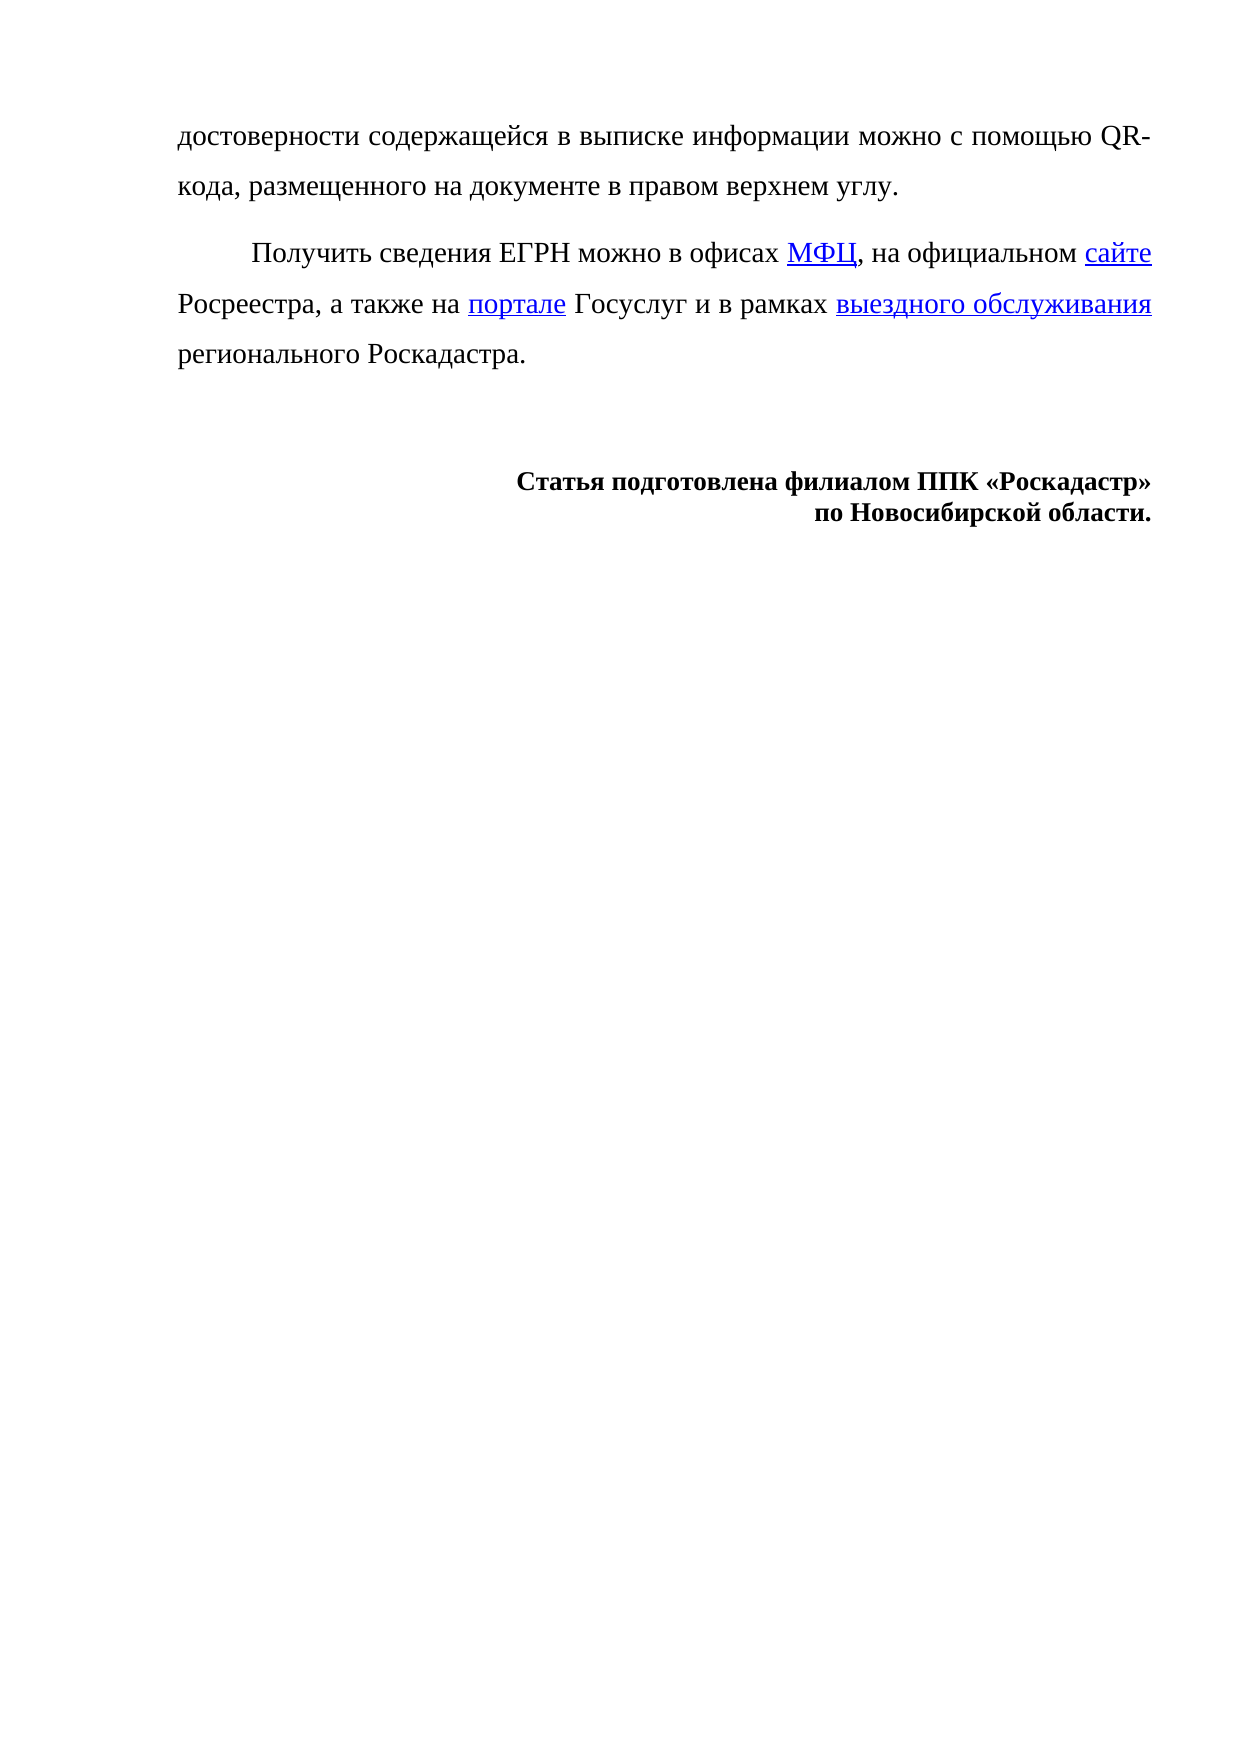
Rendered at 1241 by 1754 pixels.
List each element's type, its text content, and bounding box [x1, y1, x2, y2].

text Получить сведения ЕГРН можно в офисах МФЦ, на официальном сайте Росреестра, а также на портале Госуслуг и в рамках выездного обслуживания регионального Роскадастра. [177, 235, 1152, 369]
text по Новосибирской области. [177, 496, 1152, 528]
text Статья подготовлена филиалом ППК «Роскадастр» [177, 465, 1152, 496]
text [177, 118, 1152, 202]
